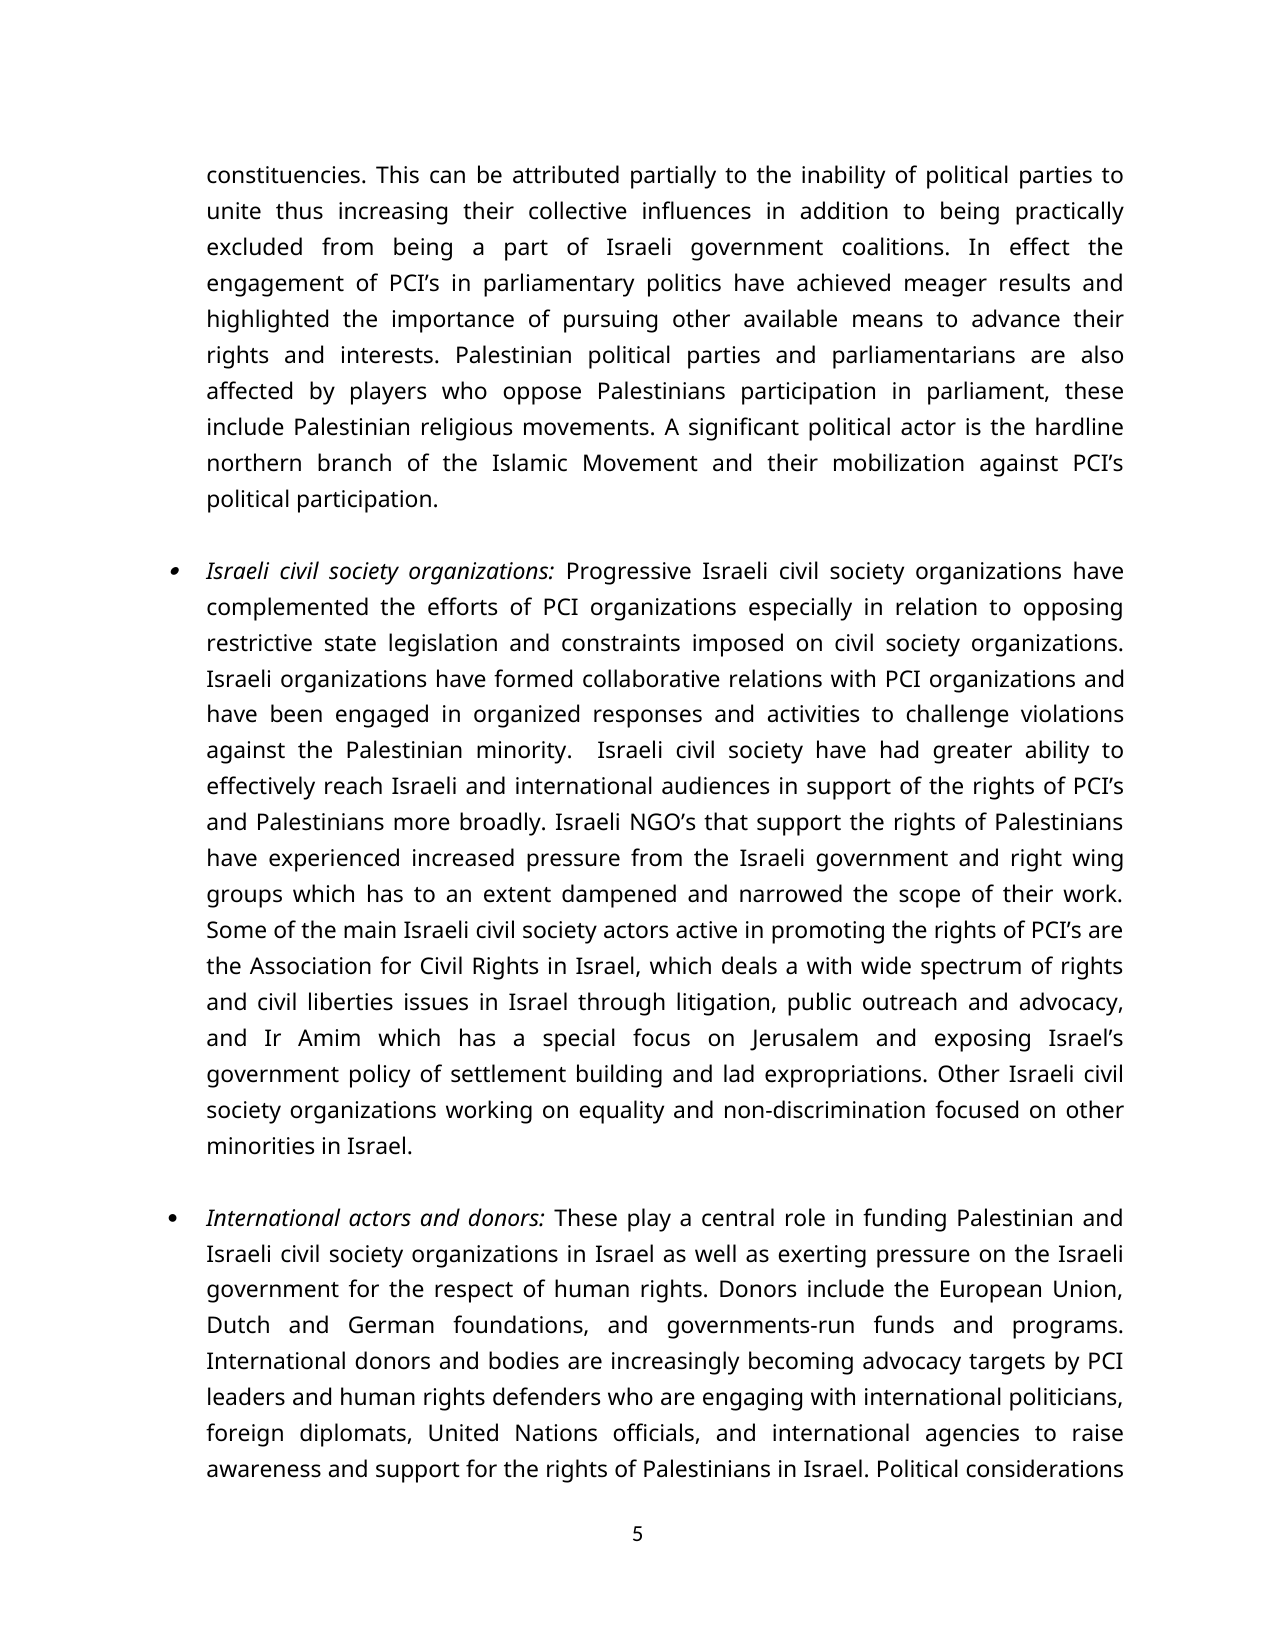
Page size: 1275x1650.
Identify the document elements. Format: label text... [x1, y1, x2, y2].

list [169, 1202, 1125, 1484]
list Israeli civil society organizations: Progressive Israeli civil society organizations have complemented the efforts of PCI organizations especially in relation to opposing restrictive state legislation and constraints imposed on civil society organizations. Israeli organizations have formed collaborative relations with PCI organizations and have been engaged in organized responses and activities to challenge violations against the Palestinian minority. Israeli civil society have had greater ability to effectively reach Israeli and international audiences in support of the rights of PCI’s and Palestinians more broadly. Israeli NGO’s that support the rights of Palestinians have experienced increased pressure from the Israeli government and right wing groups which has to an extent dampened and narrowed the scope of their work. Some of the main Israeli civil society actors active in promoting the rights of PCI’s are the Association for Civil Rights in Israel, which deals a with wide spectrum of rights and civil liberties issues in Israel through litigation, public outreach and advocacy, and Ir Amim which has a special focus on Jerusalem and exposing Israel’s government policy of settlement building and lad expropriations. Other Israeli civil society organizations working on equality and non-discrimination focused on other minorities in Israel. [169, 555, 1125, 1161]
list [206, 159, 1125, 514]
